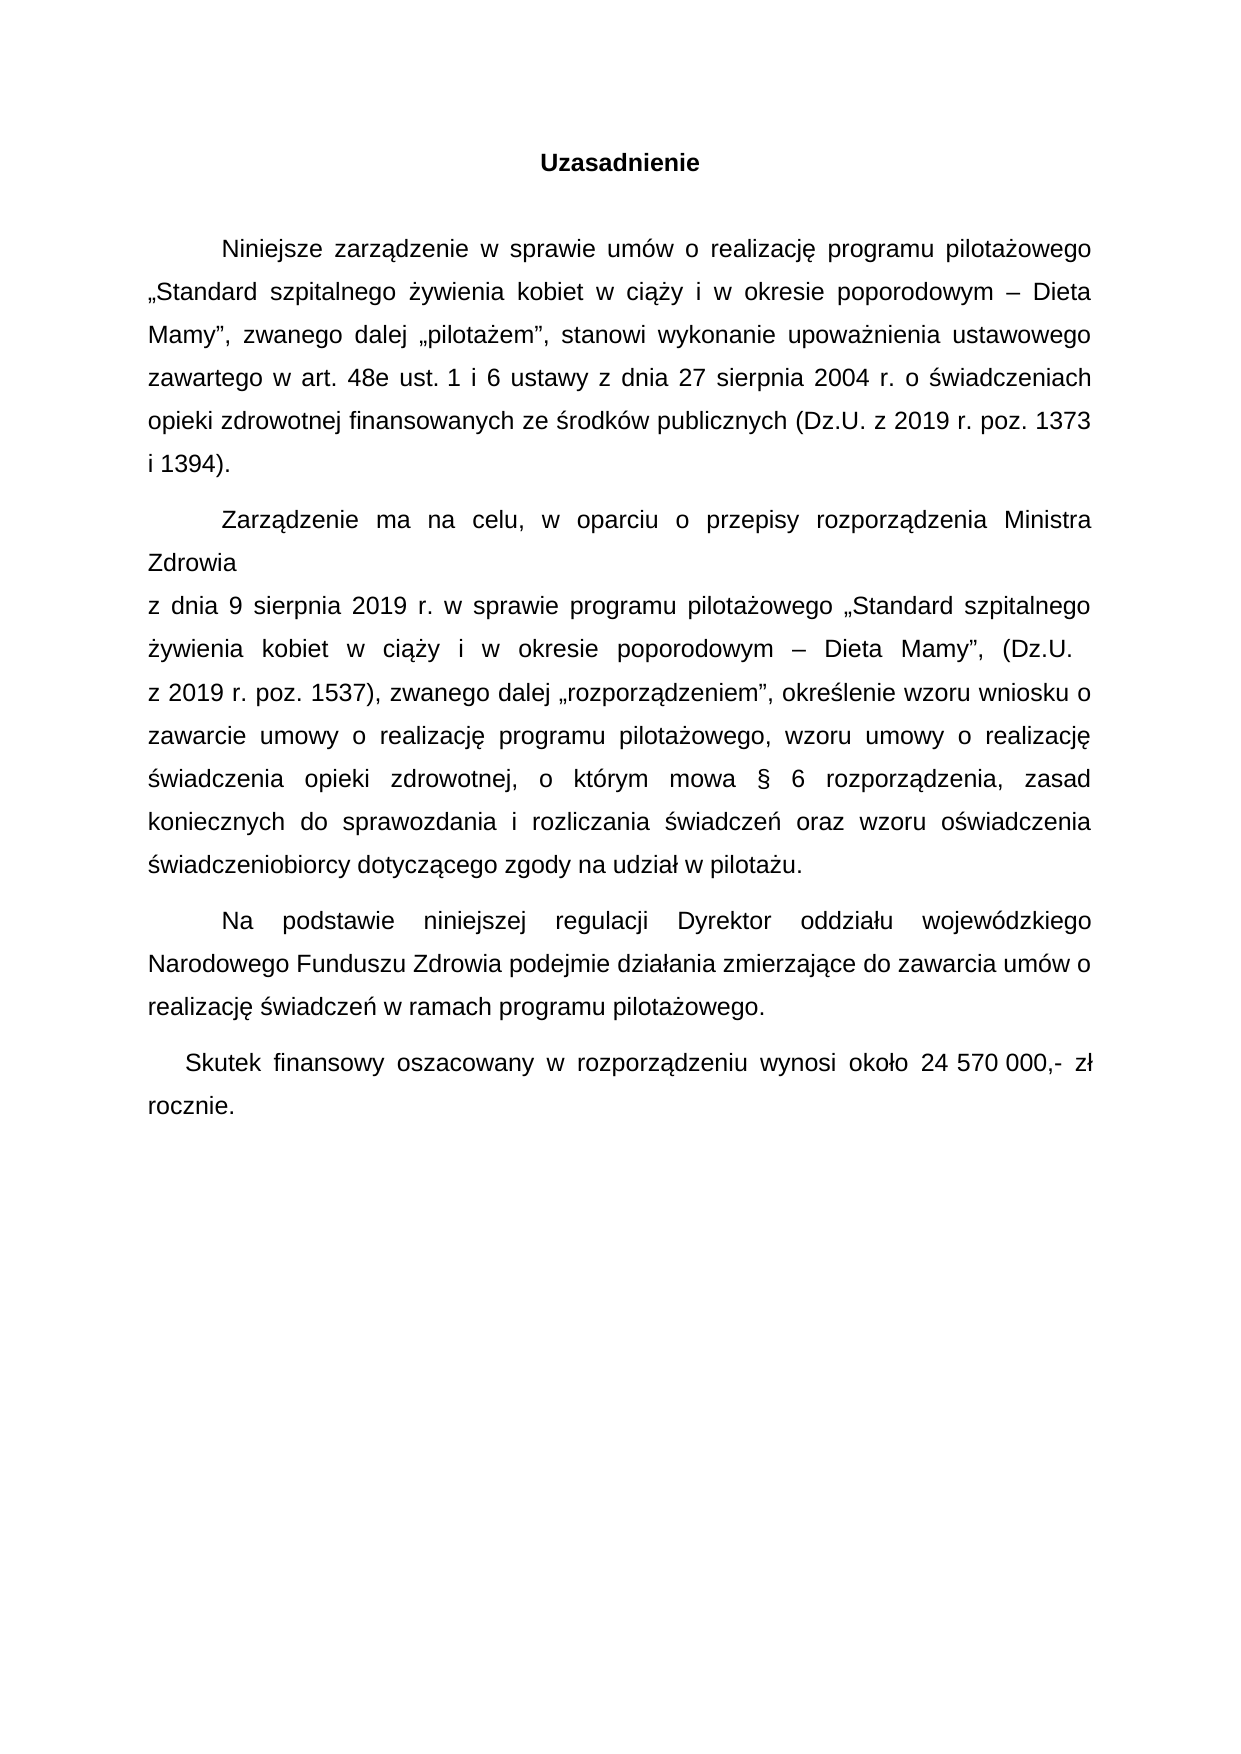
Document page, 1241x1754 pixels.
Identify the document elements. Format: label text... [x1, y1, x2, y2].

text Zarządzenie ma na celu, w oparciu o przepisy rozporządzenia Ministra Zdrowia z dnia 9 sierpnia 2019 r. w sprawie programu pilotażowego „Standard szpitalnego żywienia kobiet w ciąży i w okresie poporodowym – Dieta Mamy”, (Dz.U. z 2019 r. poz. 1537), zwanego dalej „rozporządzeniem”, określenie wzoru wniosku o zawarcie umowy o realizację programu pilotażowego, wzoru umowy o realizację świadczenia opieki zdrowotnej, o którym mowa § 6 rozporządzenia, zasad koniecznych do sprawozdania i rozliczania świadczeń oraz wzoru oświadczenia świadczeniobiorcy dotyczącego zgody na udział w pilotażu. [148, 505, 1093, 879]
text Uzasadnienie [148, 148, 1093, 176]
list Skutek finansowy oszacowany w rozporządzeniu wynosi około 24 570 000,- zł rocznie. [148, 1048, 1093, 1119]
text Na podstawie niniejszej regulacji Dyrektor oddziału wojewódzkiego Narodowego Funduszu Zdrowia podejmie działania zmierzające do zawarcia umów o realizację świadczeń w ramach programu pilotażowego. [148, 906, 1093, 1021]
text Niniejsze zarządzenie w sprawie umów o realizację programu pilotażowego „Standard szpitalnego żywienia kobiet w ciąży i w okresie poporodowym – Dieta Mamy”, zwanego dalej „pilotażem”, stanowi wykonanie upoważnienia ustawowego zawartego w art. 48e ust. 1 i 6 ustawy z dnia 27 sierpnia 2004 r. o świadczeniach opieki zdrowotnej finansowanych ze środków publicznych (Dz.U. z 2019 r. poz. 1373 i 1394). [148, 234, 1093, 478]
